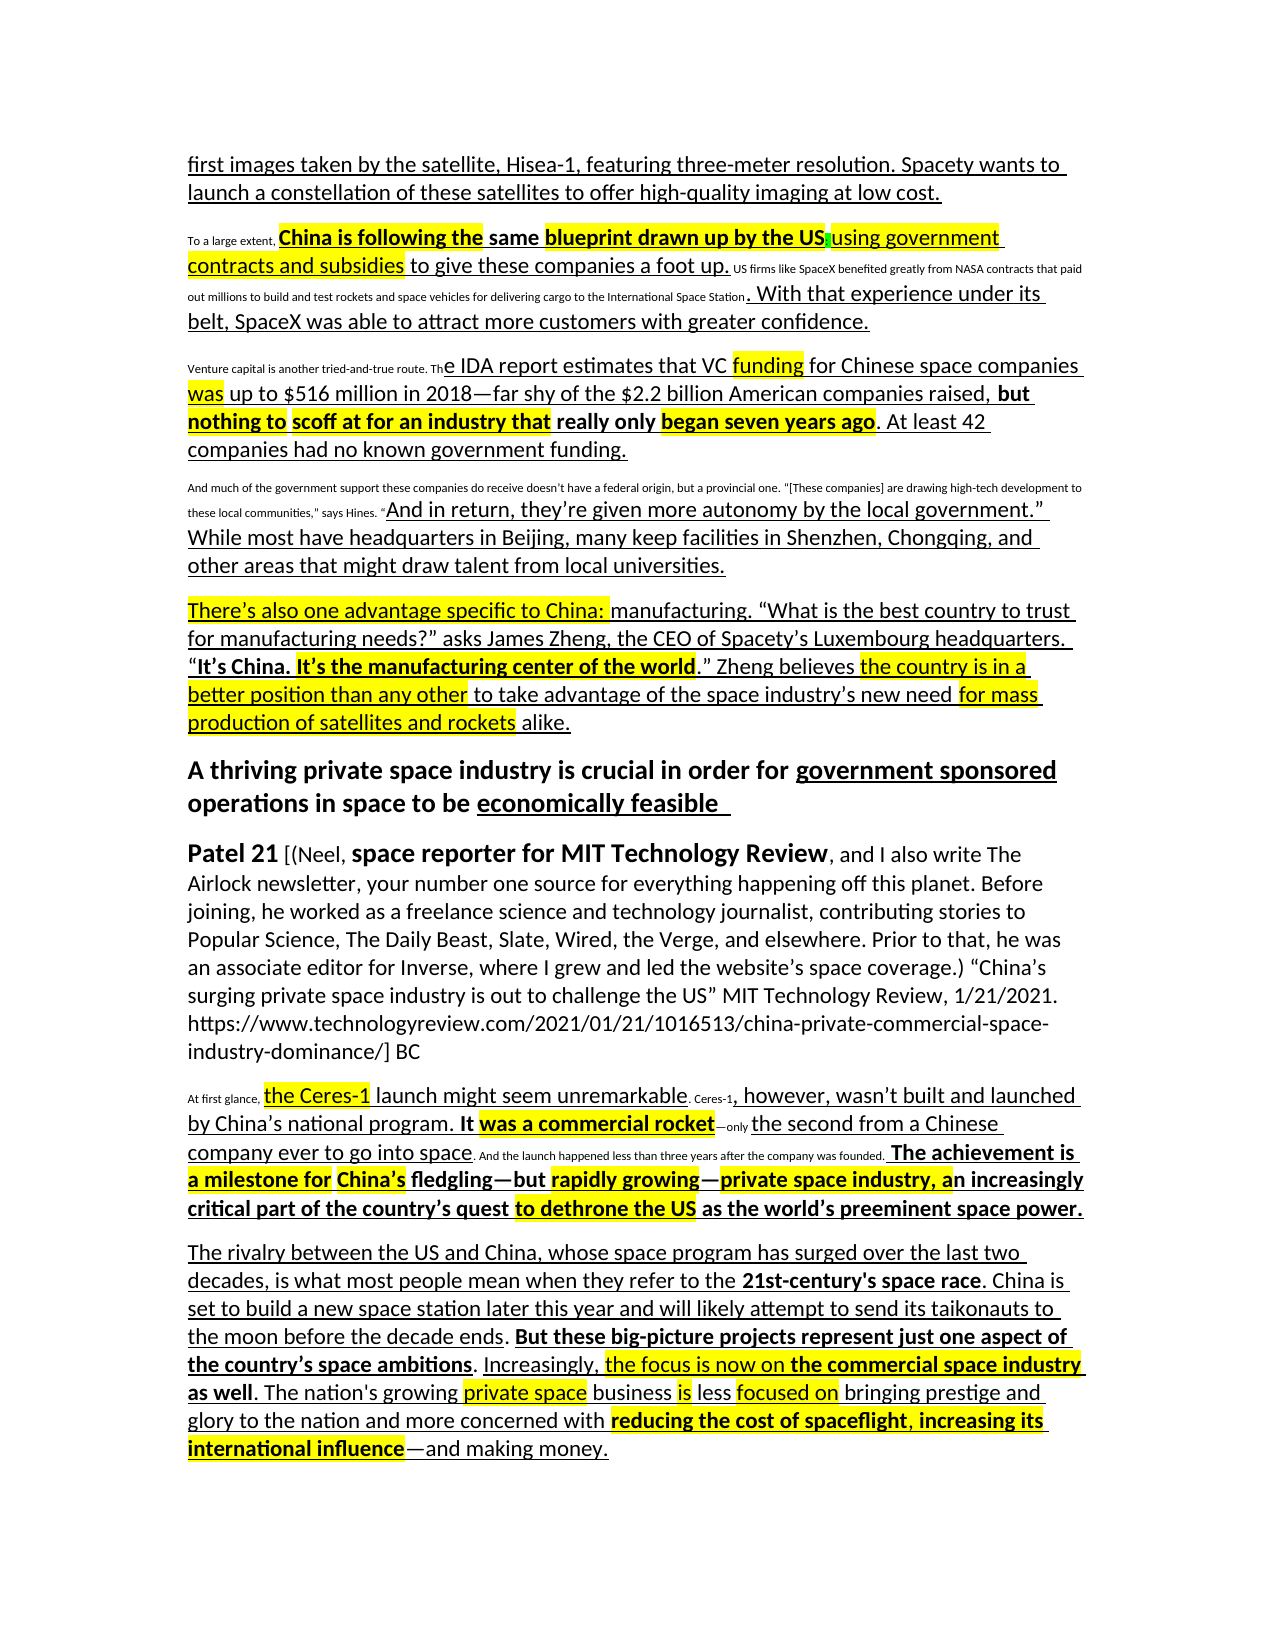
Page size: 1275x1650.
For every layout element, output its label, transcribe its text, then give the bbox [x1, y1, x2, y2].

text Venture capital is another tried-and-true route. The IDA report estimates that VC funding for Chinese space companies was up to $516 million in 2018—far shy of the $2.2 billion American companies raised, but nothing to scoff at for an industry that really only began seven years ago. At least 42 companies had no known government funding. [187, 351, 1087, 463]
text There’s also one advantage specific to China: manufacturing. “What is the best country to trust for manufacturing needs?” asks James Zheng, the CEO of Spacety’s Luxembourg headquarters. “It’s China. It’s the manufacturing center of the world.” Zheng believes the country is in a better position than any other to take advantage of the space industry’s new need for mass production of satellites and rockets alike. [187, 596, 1087, 736]
text To a large extent, China is following the same blueprint drawn up by the US: using government contracts and subsidies to give these companies a foot up. US firms like SpaceX benefited greatly from NASA contracts that paid out millions to build and test rockets and space vehicles for delivering cargo to the International Space Station. With that experience under its belt, SpaceX was able to attract more customers with greater confidence. [187, 223, 1087, 335]
text Patel 21 [(Neel, space reporter for MIT Technology Review, and I also write The Airlock newsletter, your number one source for everything happening off this planet. Before joining, he worked as a freelance science and technology journalist, contributing stories to Popular Science, The Daily Beast, Slate, Wired, the Verge, and elsewhere. Prior to that, he was an associate editor for Inverse, where I grew and led the website’s space coverage.) “China’s surging private space industry is out to challenge the US” MIT Technology Review, 1/21/2021. https://www.technologyreview.com/2021/01/21/1016513/china-private-commercial-space-industry-dominance/] BC [187, 836, 1087, 1065]
text A thriving private space industry is crucial in order for government sponsored operations in space to be economically feasible [187, 753, 1087, 819]
text At first glance, the Ceres-1 launch might seem unremarkable. Ceres-1, however, wasn’t built and launched by China’s national program. It was a commercial rocket—only the second from a Chinese company ever to go into space. And the launch happened less than three years after the company was founded. The achievement is a milestone for China’s fledgling—but rapidly growing—private space industry, an increasingly critical part of the country’s quest to dethrone the US as the world’s preeminent space power. [187, 1082, 1087, 1222]
text The rivalry between the US and China, whose space program has surged over the last two decades, is what most people mean when they refer to the 21st-century's space race. China is set to build a new space station later this year and will likely attempt to send its taikonauts to the moon before the decade ends. But these big-picture projects represent just one aspect of the country’s space ambitions. Increasingly, the focus is now on the commercial space industry as well. The nation's growing private space business is less focused on bringing prestige and glory to the nation and more concerned with reducing the cost of spaceflight, increasing its international influence—and making money. [187, 1238, 1087, 1462]
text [187, 150, 1087, 206]
text And much of the government support these companies do receive doesn’t have a federal origin, but a provincial one. “[These companies] are drawing high-tech development to these local communities,” says Hines. “And in return, they’re given more autonomy by the local government.” While most have headquarters in Beijing, many keep facilities in Shenzhen, Chongqing, and other areas that might draw talent from local universities. [187, 480, 1087, 579]
